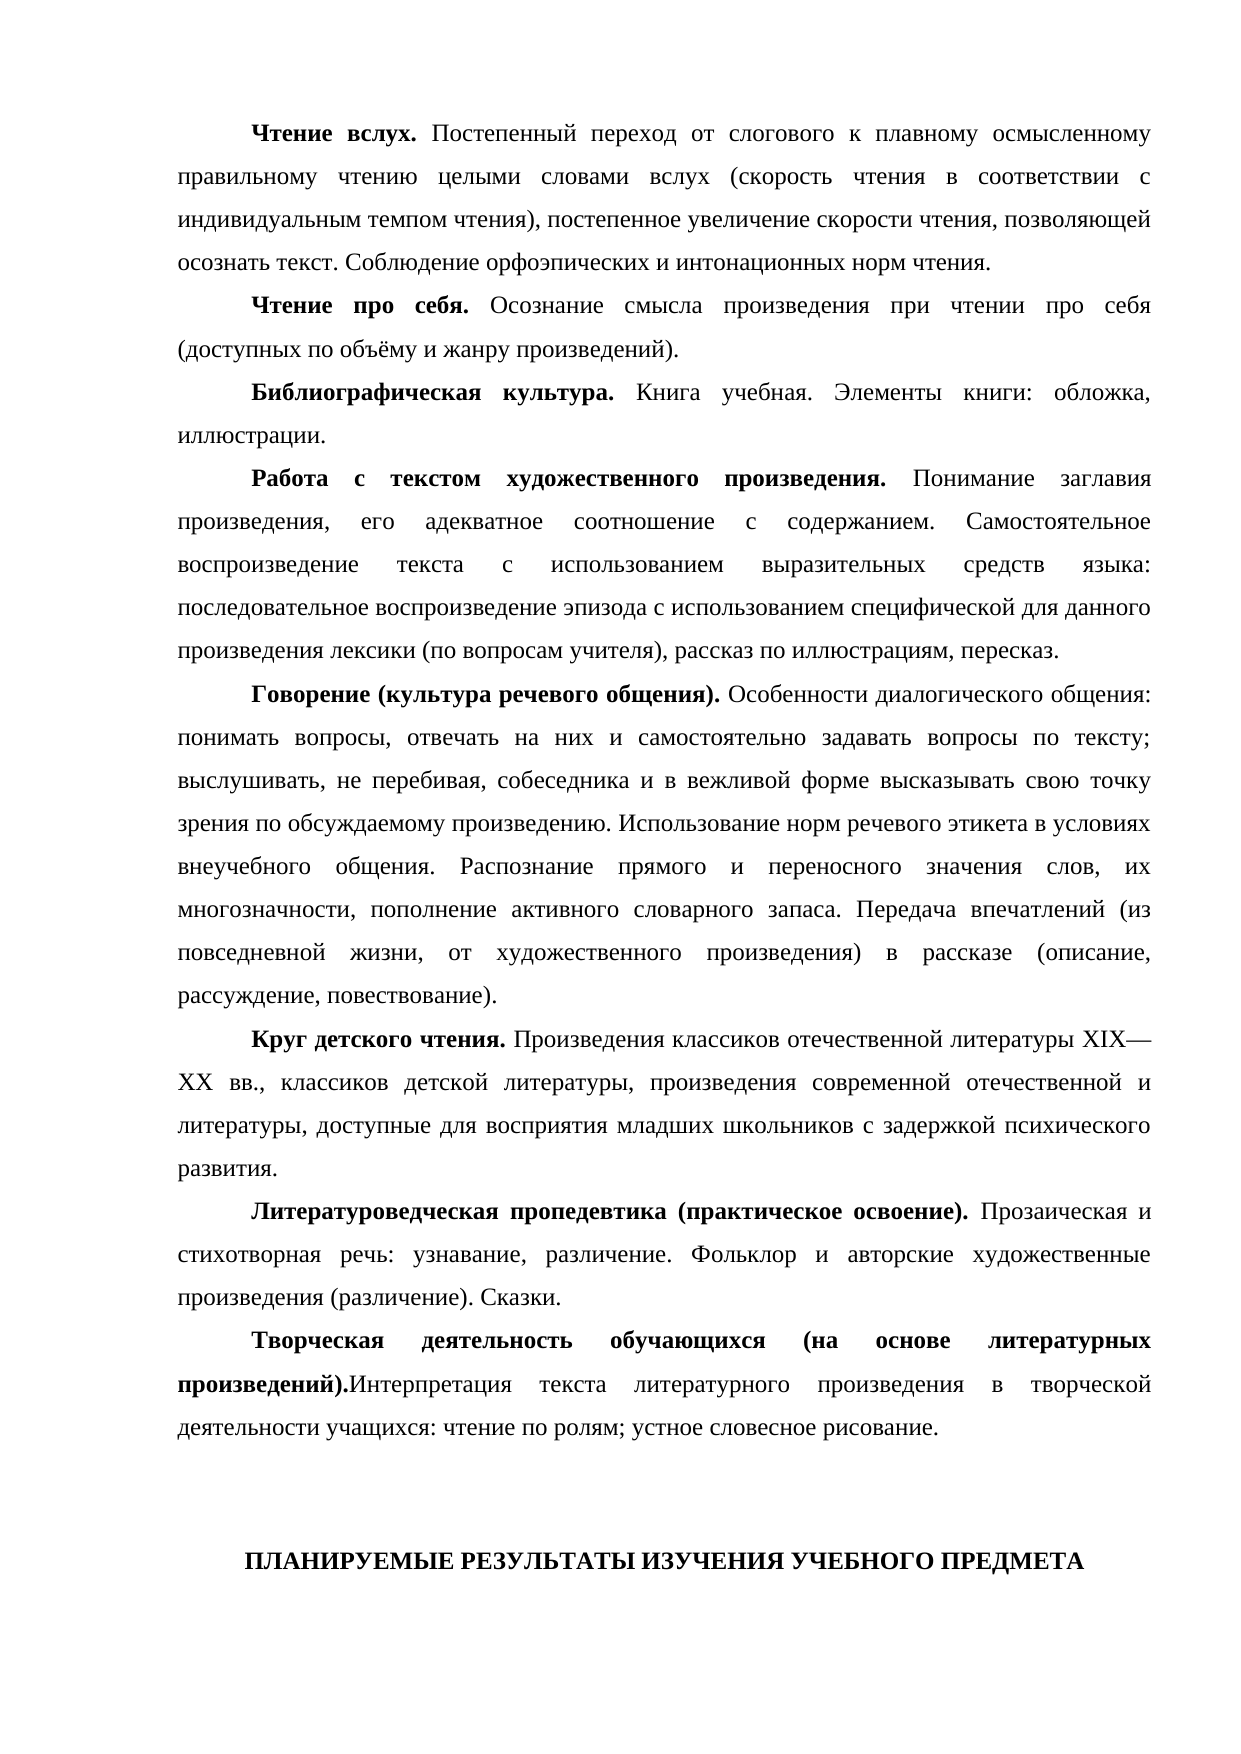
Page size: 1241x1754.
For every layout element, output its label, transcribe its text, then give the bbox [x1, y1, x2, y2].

text Круг детского чтения. Произведения классиков отечественной литературы XIX—ХХ вв., классиков детской литературы, произведения современной отечественной и литературы, доступные для восприятия младших школьников с задержкой психического развития. [177, 1024, 1152, 1182]
text Чтение вслух. Постепенный переход от слогового к плавному осмысленному правильному чтению целыми словами вслух (скорость чтения в соответствии с индивидуальным темпом чтения), постепенное увеличение скорости чтения, позволяющей осознать текст. Соблюдение орфоэпических и интонационных норм чтения. [177, 118, 1152, 276]
text Чтение про себя. Осознание смысла произведения при чтении про себя (доступных по объёму и жанру произведений). [177, 291, 1152, 362]
text Литературоведческая пропедевтика (практическое освоение). Прозаическая и стихотворная речь: узнавание, различение. Фольклор и авторские художественные произведения (различение). Сказки. [177, 1196, 1152, 1311]
text Говорение (культура речевого общения). Особенности диалогического общения: понимать вопросы, отвечать на них и самостоятельно задавать вопросы по тексту; выслушивать, не перебивая, собеседника и в вежливой форме высказывать свою точку зрения по обсуждаемому произведению. Использование норм речевого этикета в условиях внеучебного общения. Распознание прямого и переносного значения слов, их многозначности, пополнение активного словарного запаса. Передача впечатлений (из повседневной жизни, от художественного произведения) в рассказе (описание, рассуждение, повествование). [177, 679, 1152, 1009]
text Творческая деятельность обучающихся (на основе литературных произведений).Интерпретация текста литературного произведения в творческой деятельности учащихся: чтение по ролям; устное словесное рисование. [177, 1326, 1152, 1441]
text Работа с текстом художественного произведения. Понимание заглавия произведения, его адекватное соотношение с содержанием. Самостоятельное воспроизведение текста с использованием выразительных средств языка: последовательное воспроизведение эпизода с использованием специфической для данного произведения лексики (по вопросам учителя), рассказ по иллюстрациям, пересказ. [177, 463, 1152, 664]
text Библиографическая культура. Книга учебная. Элементы книги: обложка, иллюстрации. [177, 377, 1152, 449]
text ПЛАНИРУЕМЫЕ РЕЗУЛЬТАТЫ ИЗУЧЕНИЯ УЧЕБНОГО ПРЕДМЕТА [177, 1546, 1152, 1575]
